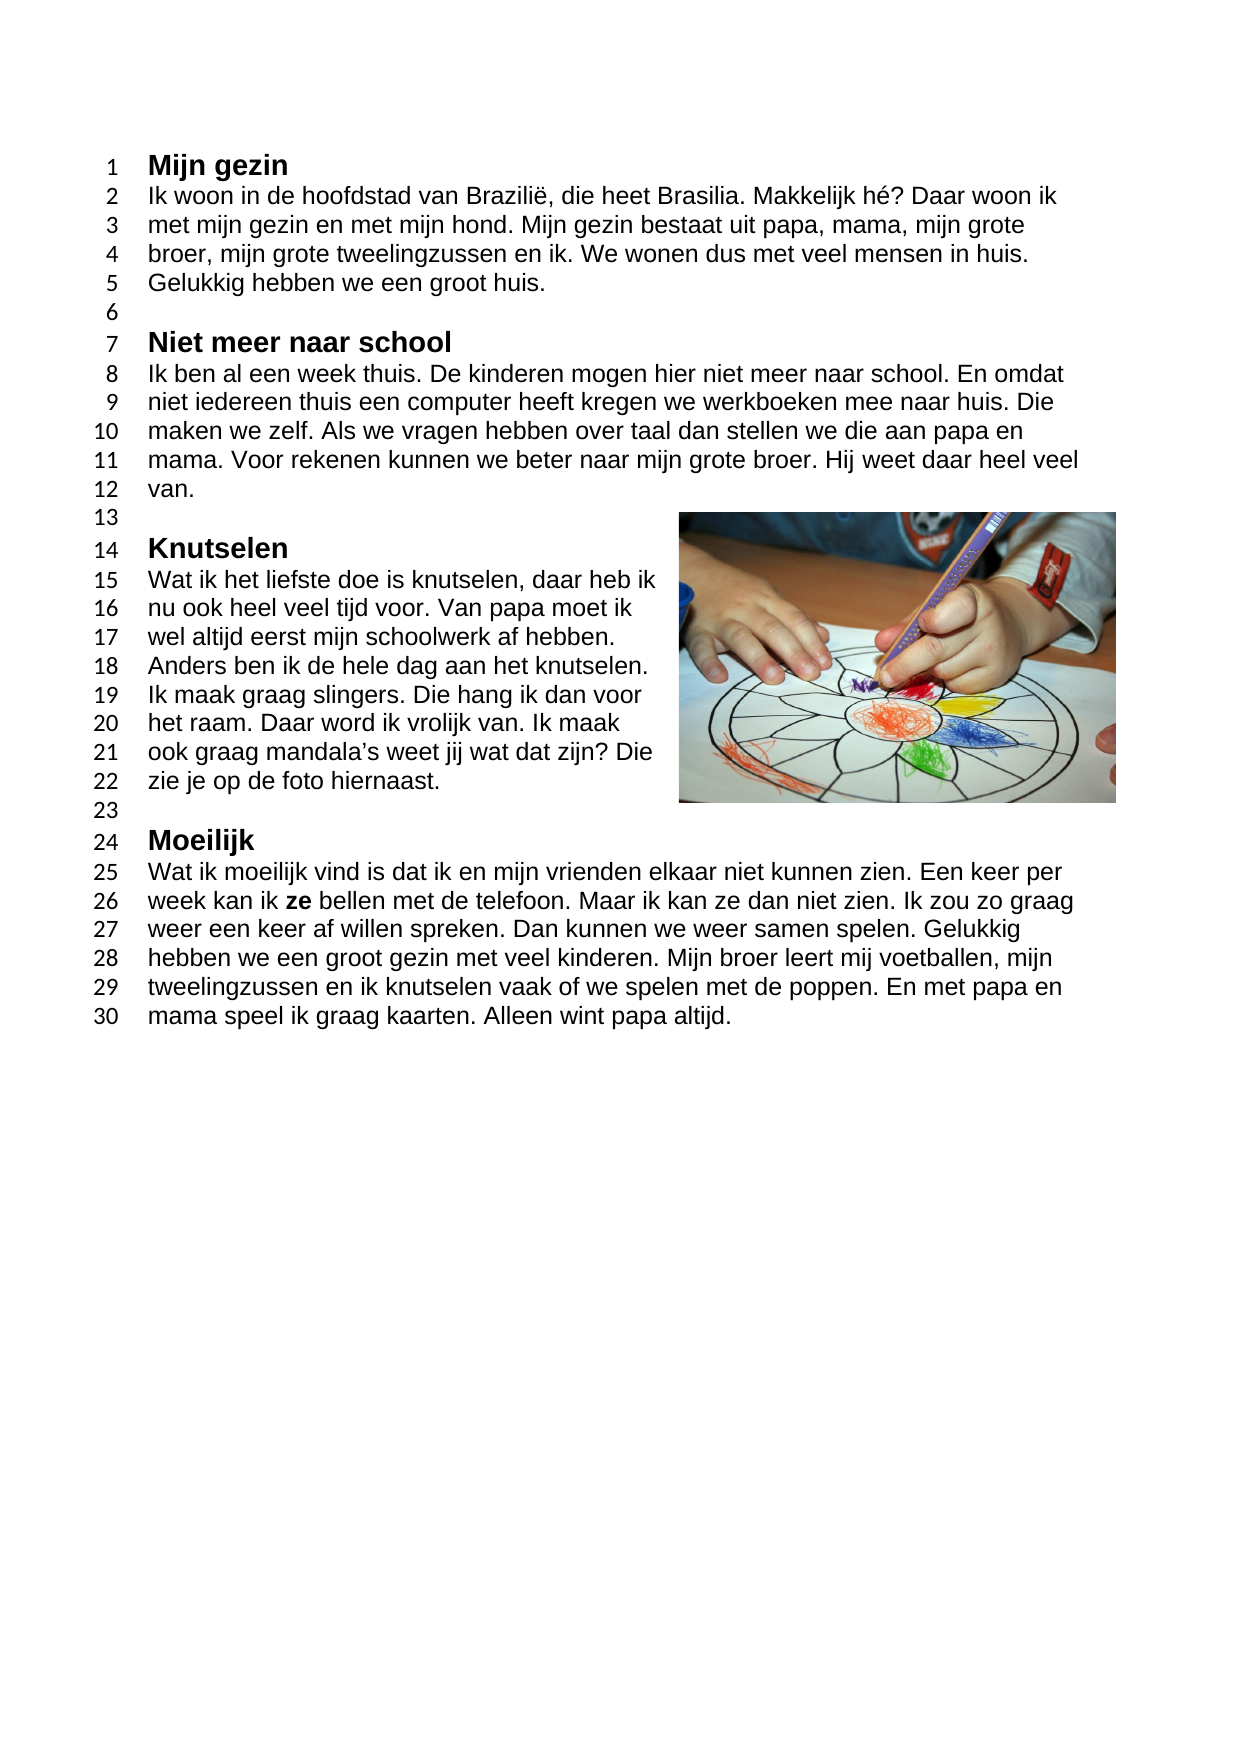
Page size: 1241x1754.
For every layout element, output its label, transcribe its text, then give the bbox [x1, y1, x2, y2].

text Ik woon in de hoofdstad van Brazilië, die heet Brasilia. Makkelijk hé? Daar woon ik met mijn gezin en met mijn hond. Mijn gezin bestaat uit papa, mama, mijn grote broer, mijn grote tweelingzussen en ik. We wonen dus met veel mensen in huis. Gelukkig hebben we een groot huis. [148, 181, 1092, 296]
picture [678, 512, 1116, 803]
text Knutselen [148, 531, 678, 564]
text Moeilijk [148, 823, 1092, 857]
text Wat ik moeilijk vind is dat ik en mijn vrienden elkaar niet kunnen zien. Een keer per week kan ik ze bellen met de telefoon. Maar ik kan ze dan niet zien. Ik zou zo graag weer een keer af willen spreken. Dan kunnen we weer samen spelen. Gelukkig hebben we een groot gezin met veel kinderen. Mijn broer leert mij voetballen, mijn tweelingzussen en ik knutselen vaak of we spelen met de poppen. En met papa en mama speel ik graag kaarten. Alleen wint papa altijd. [148, 857, 1092, 1029]
text Mijn gezin [148, 148, 1092, 181]
text Niet meer naar school Ik ben al een week thuis. De kinderen mogen hier niet meer naar school. En omdat niet iedereen thuis een computer heeft kregen we werkboeken mee naar huis. Die maken we zelf. Als we vragen hebben over taal dan stellen we die aan papa en mama. Voor rekenen kunnen we beter naar mijn grote broer. Hij weet daar heel veel van. [148, 325, 1092, 502]
text Wat ik het liefste doe is knutselen, daar heb ik nu ook heel veel tijd voor. Van papa moet ik wel altijd eerst mijn schoolwerk af hebben. Anders ben ik de hele dag aan het knutselen. Ik maak graag slingers. Die hang ik dan voor het raam. Daar word ik vrolijk van. Ik maak ook graag mandala’s weet jij wat dat zijn? Die zie je op de foto hiernaast. [148, 564, 678, 794]
